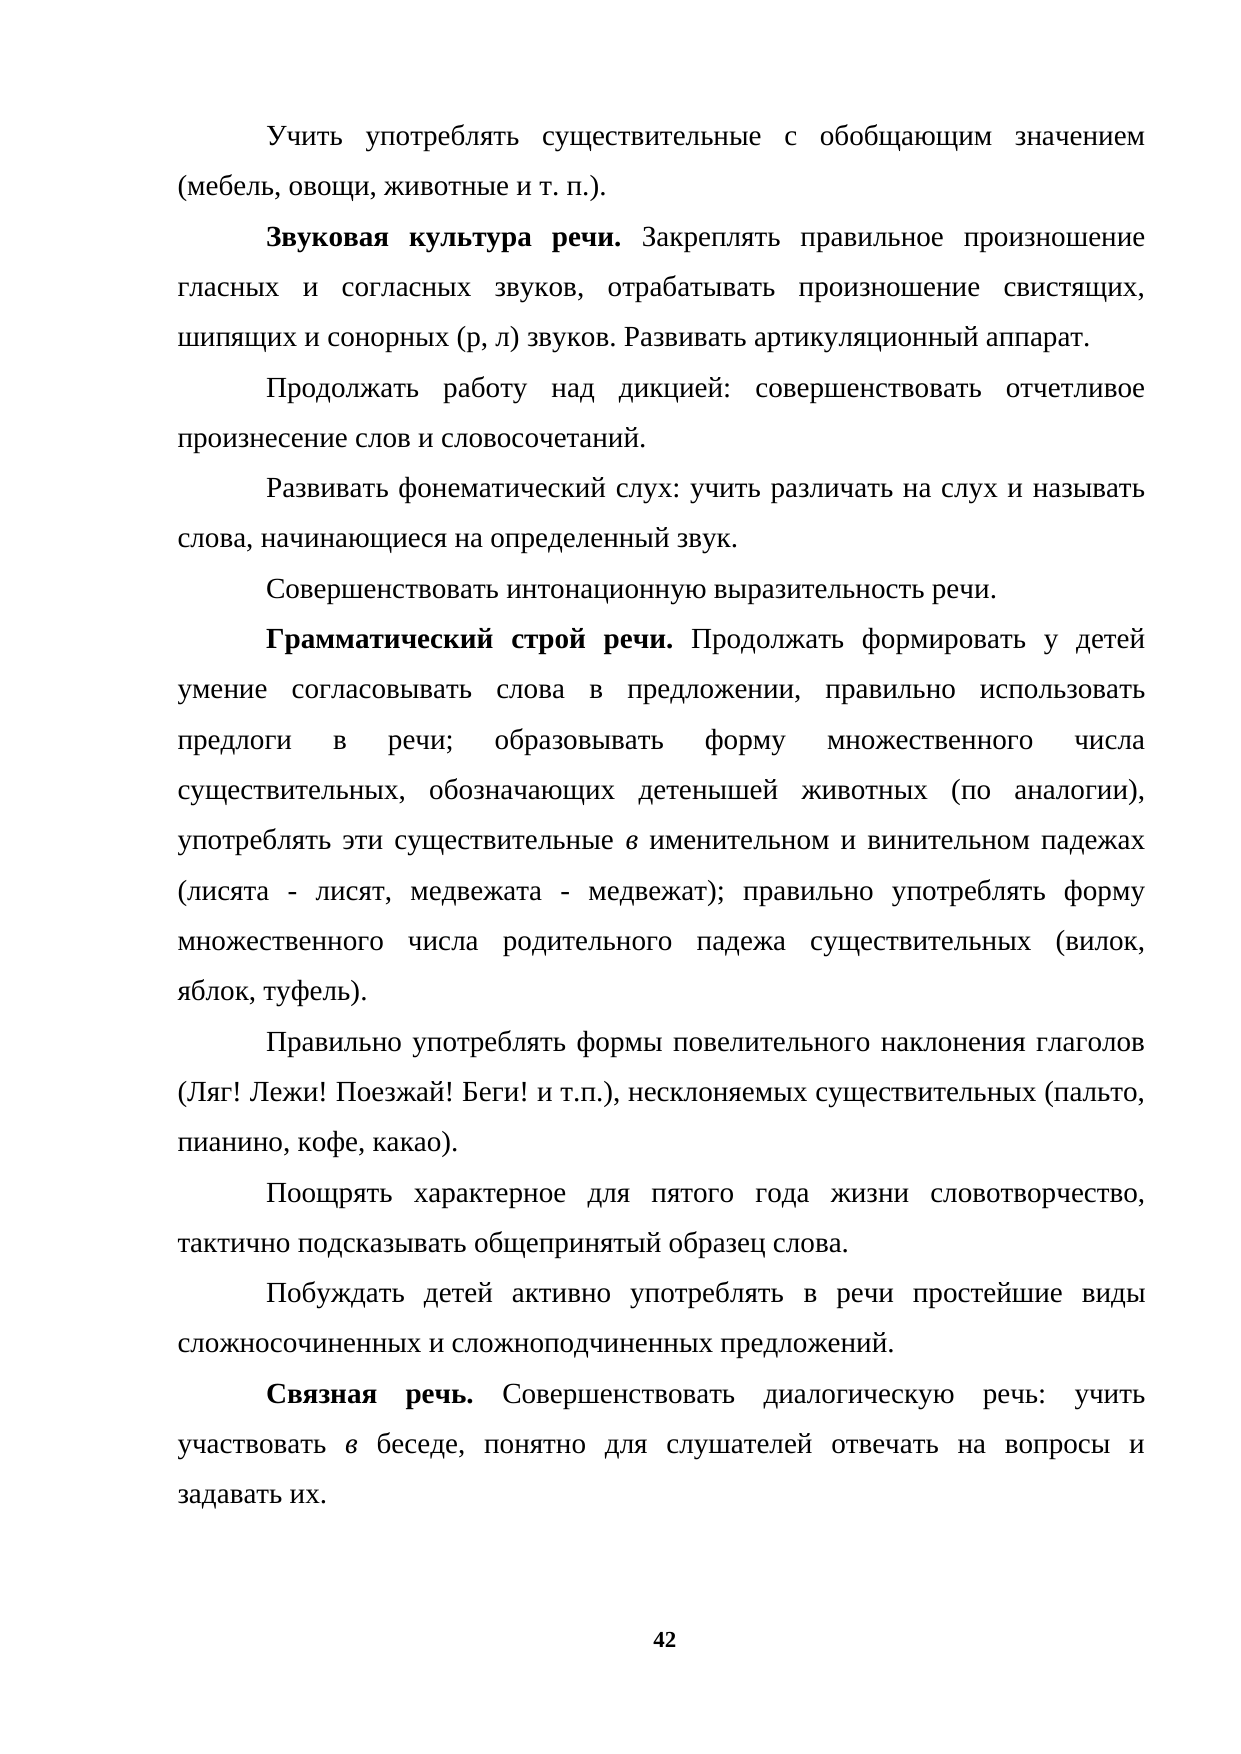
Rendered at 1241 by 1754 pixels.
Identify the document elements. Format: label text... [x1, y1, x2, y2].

text Продолжать работу над дикцией: совершенствовать отчетливое произнесение слов и словосочетаний. [177, 370, 1146, 453]
text Учить употреблять существительные с обобщающим значением (мебель, овощи, животные и т. п.). [177, 118, 1146, 202]
text Побуждать детей активно употреблять в речи простейшие виды сложносочиненных и сложноподчиненных предложений. [177, 1275, 1146, 1359]
text Развивать фонематический слух: учить различать на слух и называть слова, начинающиеся на определенный звук. [177, 470, 1146, 554]
text Поощрять характерное для пятого года жизни словотворчество, тактично подсказывать общепринятый образец слова. [177, 1175, 1146, 1258]
text Правильно употреблять формы повелительного наклонения глаголов (Ляг! Лежи! Поезжай! Беги! и т.п.), несклоняемых существительных (пальто, пианино, кофе, какао). [177, 1024, 1146, 1158]
text Грамматический строй речи. Продолжать формировать у детей умение согласовывать слова в предложении, правильно использовать предлоги в речи; образовывать форму множественного числа существительных, обозначающих детенышей животных (по аналогии), употреблять эти существительные в именительном и винительном падежах (лисята - лисят, медвежата - медвежат); правильно употреблять форму множественного числа родительного падежа существительных (вилок, яблок, туфель). [177, 621, 1146, 1007]
text Звуковая культура речи. Закреплять правильное произношение гласных и согласных звуков, отрабатывать произношение свистящих, шипящих и сонорных (р, л) звуков. Развивать артикуляционный аппарат. [177, 219, 1146, 353]
text Совершенствовать интонационную выразительность речи. [177, 571, 1146, 604]
text Связная речь. Совершенствовать диалогическую речь: учить участвовать в беседе, понятно для слушателей отвечать на вопросы и задавать их. [177, 1376, 1146, 1510]
